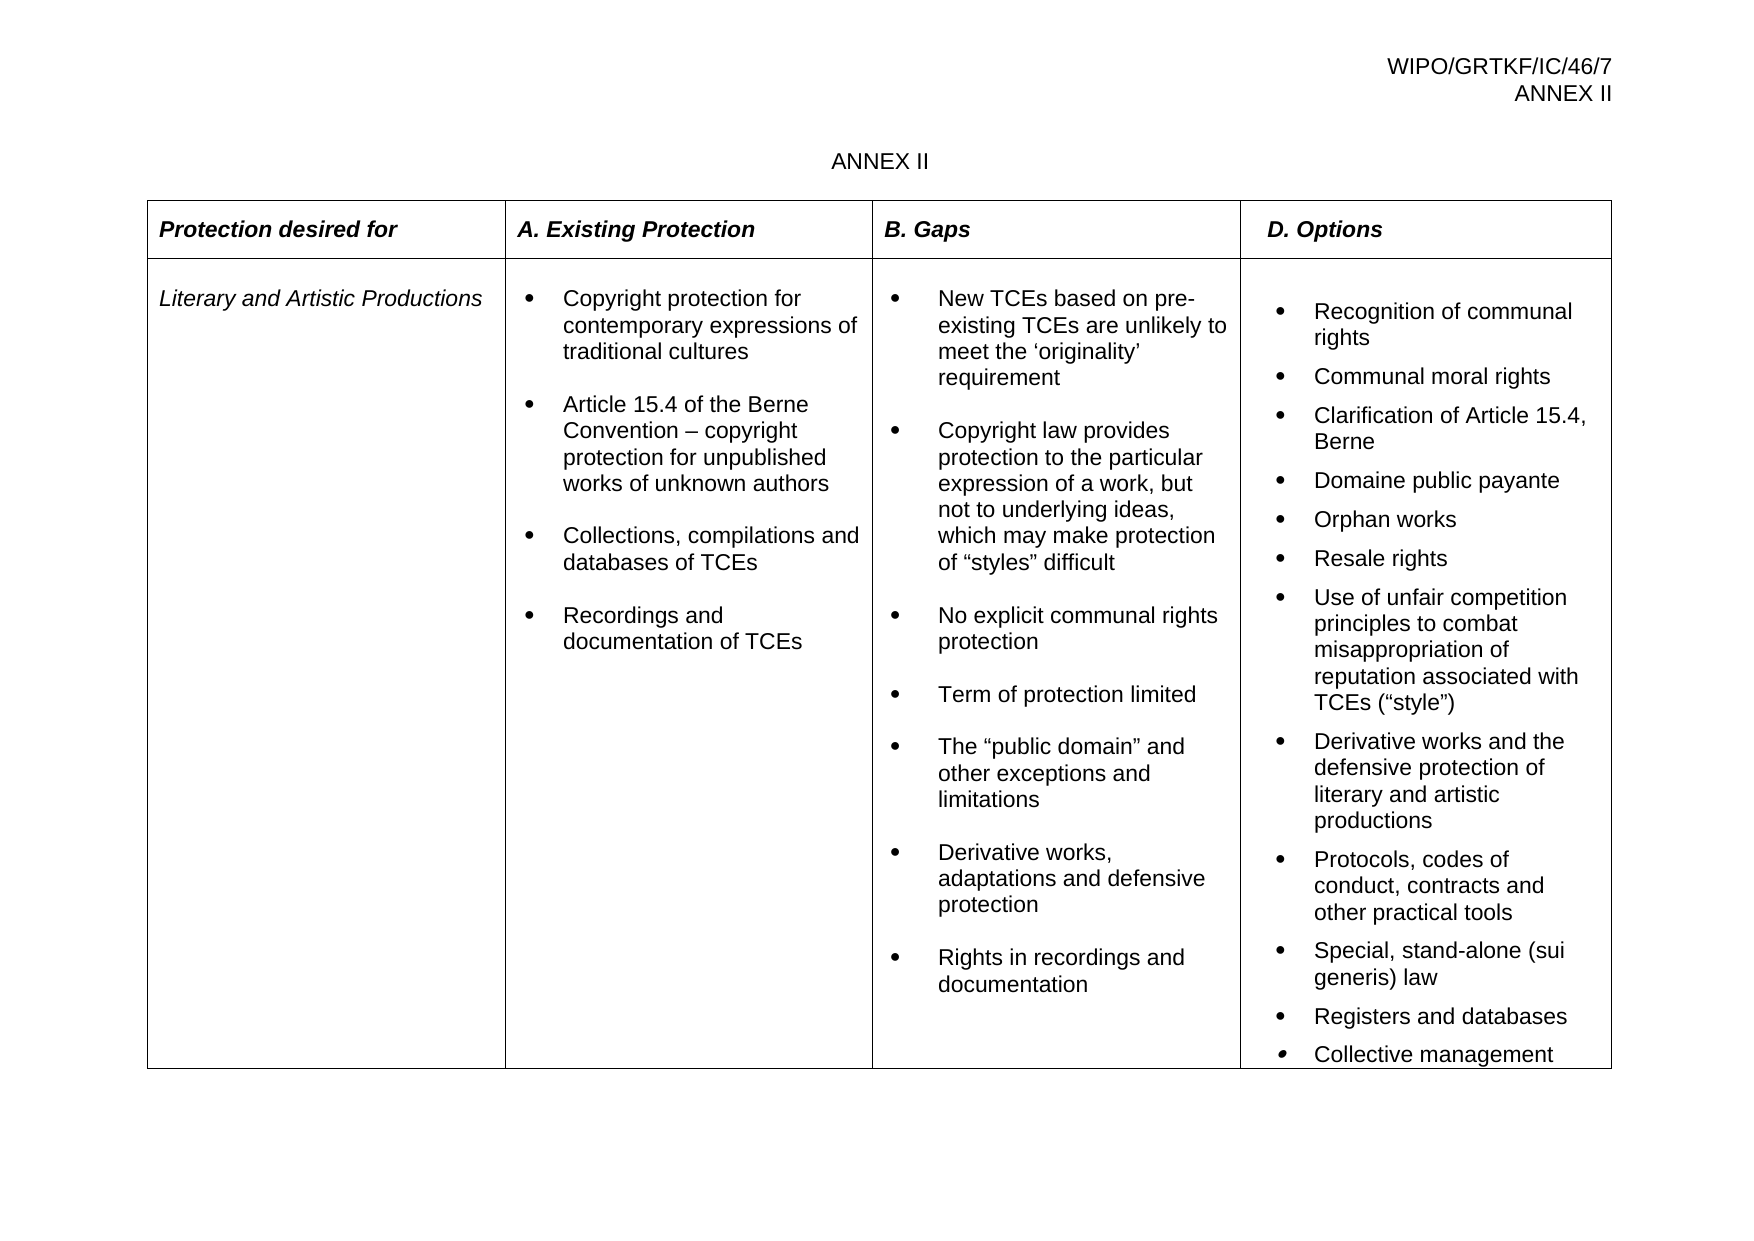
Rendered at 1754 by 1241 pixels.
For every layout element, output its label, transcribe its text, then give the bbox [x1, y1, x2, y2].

table_header D. Options [1241, 201, 1611, 258]
table_cell Literary and Artistic Productions [148, 259, 505, 1068]
table_header B. Gaps [873, 201, 1240, 258]
table_header Protection desired for [148, 201, 505, 258]
table_cell Recognition of communal rights Communal moral rights Clarification of Article 15.4, Berne Domaine public payante Orphan works Resale rights Use of unfair competition principles to combat misappropriation of reputation associated with TCEs (“style”) Derivative works and the defensive protection of literary and artistic productions Protocols, codes of conduct, contracts and other practical tools Special, stand-alone (sui generis) law Registers and databases Collective management [1241, 259, 1611, 1068]
text ANNEX II [148, 148, 1612, 174]
table_cell New TCEs based on pre-existing TCEs are unlikely to meet the ‘originality’ requirement Copyright law provides protection to the particular expression of a work, but not to underlying ideas, which may make protection of “styles” difficult No explicit communal rights protection Term of protection limited The “public domain” and other exceptions and limitations Derivative works, adaptations and defensive protection Rights in recordings and documentation [873, 259, 1240, 1068]
table_header A. Existing Protection [506, 201, 872, 258]
table_cell Copyright protection for contemporary expressions of traditional cultures Article 15.4 of the Berne Convention – copyright protection for unpublished works of unknown authors Collections, compilations and databases of TCEs Recordings and documentation of TCEs [506, 259, 872, 1068]
